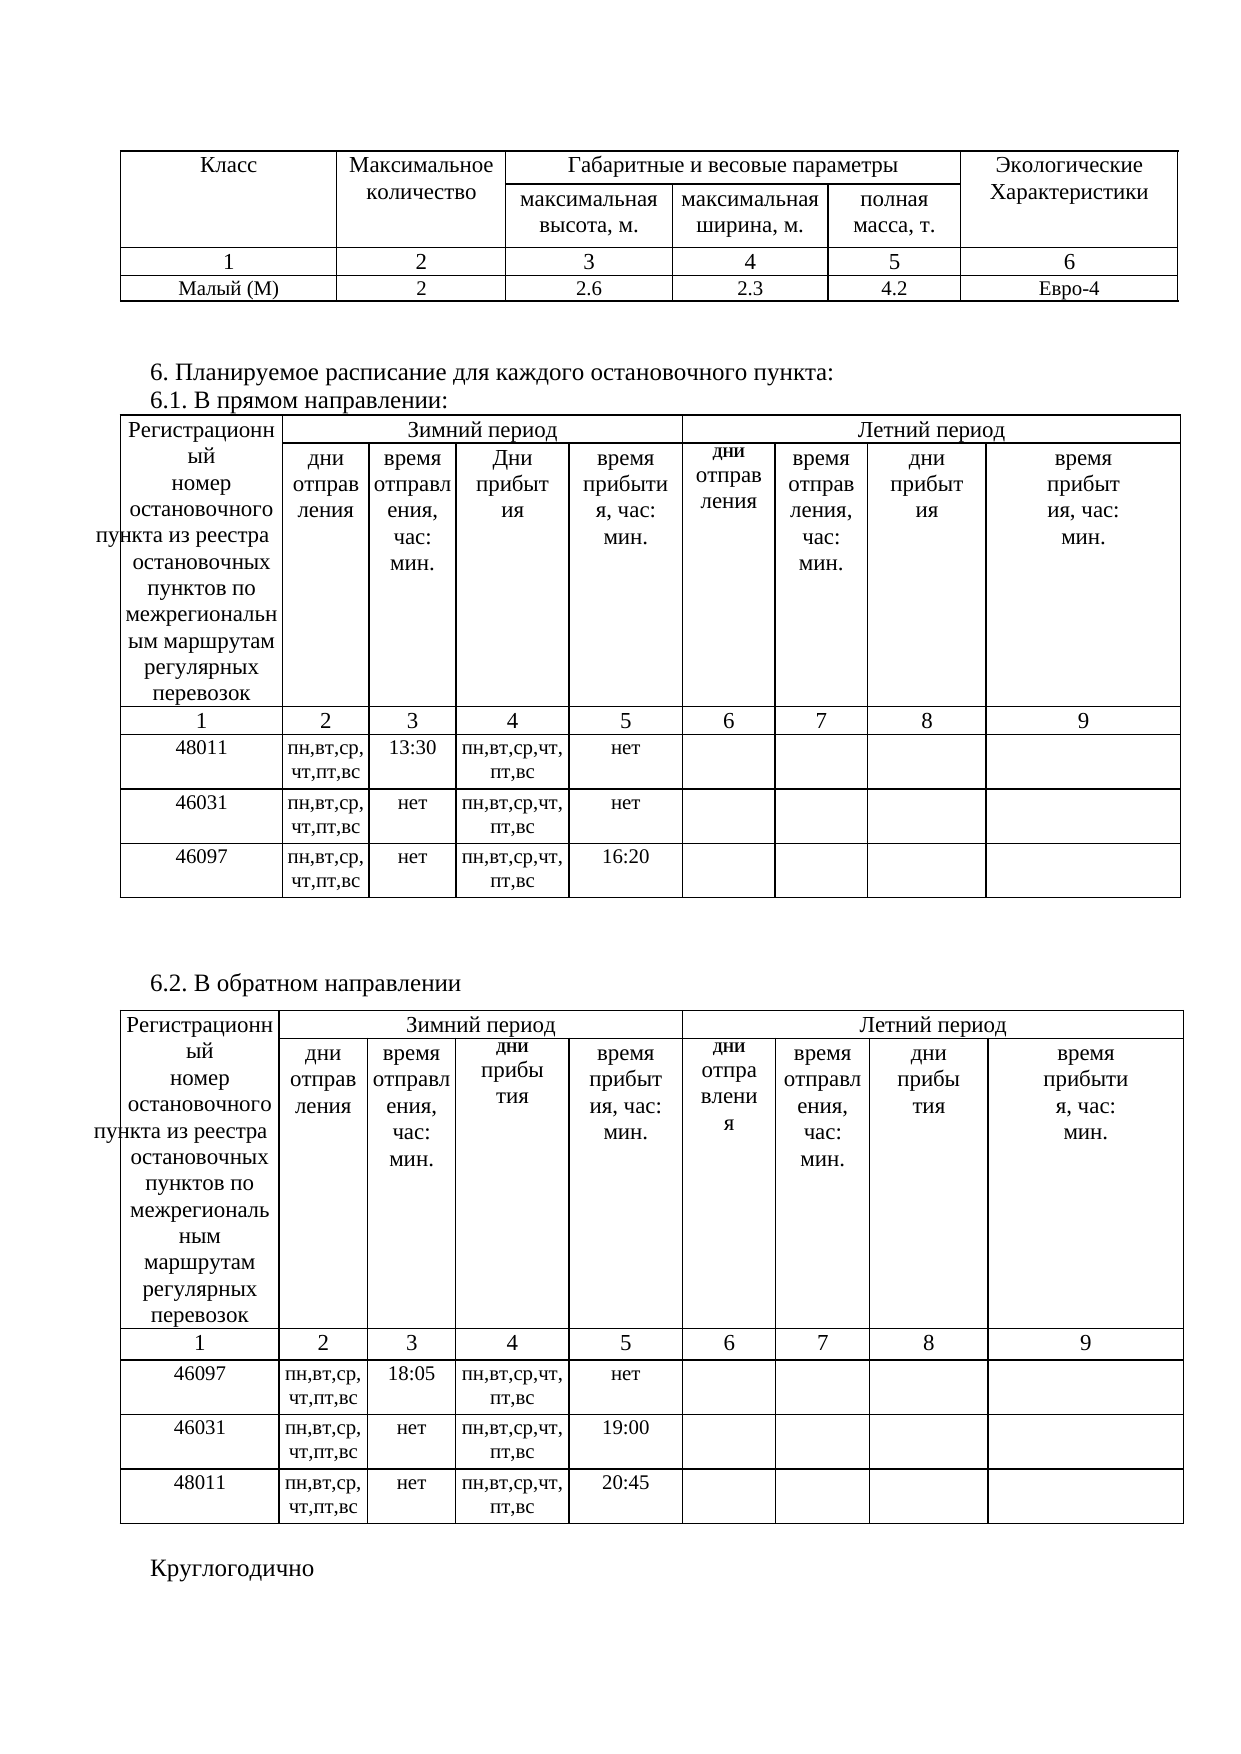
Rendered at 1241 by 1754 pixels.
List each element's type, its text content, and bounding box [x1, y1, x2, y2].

table_cell 4 [673, 248, 827, 274]
table_cell максимальная ширина, м. [673, 185, 827, 247]
table_cell 46031 [121, 790, 282, 842]
table_cell [683, 735, 774, 788]
table_cell дни прибы тия [870, 1039, 987, 1327]
table_cell 2.3 [673, 276, 827, 300]
table_cell Евро-4 [961, 276, 1177, 300]
table_cell дни отправ ления [280, 1039, 367, 1327]
table_header Летний период [683, 1011, 1183, 1038]
text 6. Планируемое расписание для каждого остановочного пункта: [150, 357, 1090, 386]
table_cell пн,вт,ср,чт,пт,вс [283, 735, 368, 788]
table_cell ДНИ прибы тия [456, 1039, 568, 1327]
table_cell 46031 [121, 1415, 278, 1468]
table_cell 46097 [121, 844, 282, 897]
table_cell [870, 1361, 987, 1414]
table_cell максимальная высота, м. [506, 185, 672, 247]
table_cell пн,вт,ср,чт,пт,вс [283, 844, 368, 897]
table_cell нет [368, 1470, 455, 1522]
table_cell [683, 1415, 775, 1468]
text 6.1. В прямом направлении: [150, 386, 1090, 414]
table_cell дни отправ ления [283, 444, 368, 706]
table_cell 6 [961, 248, 1177, 274]
table_cell пн,вт,ср,чт,пт,вс [457, 790, 568, 842]
table_cell [683, 844, 774, 897]
table_cell 7 [776, 1329, 869, 1359]
table_cell нет [370, 790, 455, 842]
table_cell пн,вт,ср,чт,пт,вс [456, 1415, 568, 1468]
table_cell пн,вт,ср,чт,пт,вс [457, 735, 568, 788]
table_cell [683, 790, 774, 842]
table_header Регистрационный номер остановочного пункта из реестра остановочных пунктов по межрегиональным маршрутам регулярных перевозок [121, 416, 282, 706]
table_cell 5 [570, 707, 682, 734]
table_cell [870, 1470, 987, 1522]
table_cell нет [368, 1415, 455, 1468]
table_cell 2 [280, 1329, 367, 1359]
table_cell 1 [121, 248, 336, 274]
table_cell время отправ ления, час: мин. [776, 444, 867, 706]
table_cell [776, 735, 867, 788]
table_cell [776, 844, 867, 897]
table_header Летний период [683, 416, 1180, 442]
table_cell 4 [457, 707, 568, 734]
table_cell 9 [989, 1329, 1183, 1359]
table_cell 4.2 [829, 276, 960, 300]
table_cell 3 [370, 707, 455, 734]
table_cell нет [570, 735, 682, 788]
table_cell 2 [337, 248, 505, 274]
table_cell полная масса, т. [829, 185, 960, 247]
table_cell [868, 844, 985, 897]
table_cell нет [570, 1361, 682, 1414]
table_cell пн,вт,ср,чт,пт,вс [457, 844, 568, 897]
table_header Экологические Характеристики [961, 152, 1177, 247]
table_cell время отправл ения, час: мин. [776, 1039, 869, 1327]
table_cell [989, 1415, 1183, 1468]
table_cell [989, 1361, 1183, 1414]
table_cell ДНИ отправ ления [683, 444, 774, 706]
table_header Габаритные и весовые параметры [506, 152, 960, 183]
table_cell 5 [829, 248, 960, 274]
table_cell дни прибыт ия [868, 444, 985, 706]
table_cell 7 [776, 707, 867, 734]
table_cell пн,вт,ср,чт,пт,вс [280, 1415, 367, 1468]
table_cell 1 [121, 707, 282, 734]
table_cell [776, 1470, 869, 1522]
table_cell [868, 735, 985, 788]
table_cell 6 [683, 707, 774, 734]
table_cell время прибыти я, час: мин. [989, 1039, 1183, 1327]
table_cell 13:30 [370, 735, 455, 788]
table_cell 6 [683, 1329, 775, 1359]
table_cell пн,вт,ср,чт,пт,вс [456, 1470, 568, 1522]
table_cell нет [570, 790, 682, 842]
table_cell 48011 [121, 1470, 278, 1522]
table_cell время прибыти я, час: мин. [570, 444, 682, 706]
table_cell пн,вт,ср,чт,пт,вс [280, 1361, 367, 1414]
table_header Зимний период [283, 416, 682, 442]
table_cell Дни прибыт ия [457, 444, 568, 706]
table_cell [683, 1361, 775, 1414]
text 6.2. В обратном направлении [150, 968, 1090, 997]
table_cell Малый (М) [121, 276, 336, 300]
table_cell 2.6 [506, 276, 672, 300]
table_cell 1 [121, 1329, 278, 1359]
table_header Зимний период [280, 1011, 682, 1038]
table_cell пн,вт,ср,чт,пт,вс [283, 790, 368, 842]
table_cell время отправл ения, час: мин. [368, 1039, 455, 1327]
table_cell [776, 1415, 869, 1468]
table_cell [776, 1361, 869, 1414]
table_cell пн,вт,ср,чт,пт,вс [456, 1361, 568, 1414]
table_cell 5 [570, 1329, 682, 1359]
table_cell 18:05 [368, 1361, 455, 1414]
table_cell 46097 [121, 1361, 278, 1414]
table_header Регистрационный номер остановочного пункта из реестра остановочных пунктов по межрегиональным маршрутам регулярных перевозок [121, 1011, 278, 1327]
table_cell 20:45 [570, 1470, 682, 1522]
table_cell 48011 [121, 735, 282, 788]
table_cell время прибыт ия, час: мин. [987, 444, 1180, 706]
table_cell ДНИ отпра влени я [683, 1039, 775, 1327]
table_cell 16:20 [570, 844, 682, 897]
table_cell [987, 790, 1180, 842]
table_cell 9 [987, 707, 1180, 734]
table_cell 2 [337, 276, 505, 300]
table_cell 3 [368, 1329, 455, 1359]
table_cell 2 [283, 707, 368, 734]
text Круглогодично [150, 1553, 1090, 1582]
table_cell [683, 1470, 775, 1522]
table_cell 8 [868, 707, 985, 734]
table_cell 19:00 [570, 1415, 682, 1468]
table_cell [776, 790, 867, 842]
table_cell нет [370, 844, 455, 897]
table_cell [868, 790, 985, 842]
table_cell [870, 1415, 987, 1468]
table_cell [989, 1470, 1183, 1522]
table_cell пн,вт,ср,чт,пт,вс [280, 1470, 367, 1522]
table_cell [987, 844, 1180, 897]
table_cell 3 [506, 248, 672, 274]
table_cell 8 [870, 1329, 987, 1359]
table_cell 4 [456, 1329, 568, 1359]
table_header Класс [121, 152, 336, 247]
table_cell [987, 735, 1180, 788]
table_cell время отправл ения, час: мин. [370, 444, 455, 706]
table_header Максимальное количество [337, 152, 505, 247]
table_cell время прибыт ия, час: мин. [570, 1039, 682, 1327]
